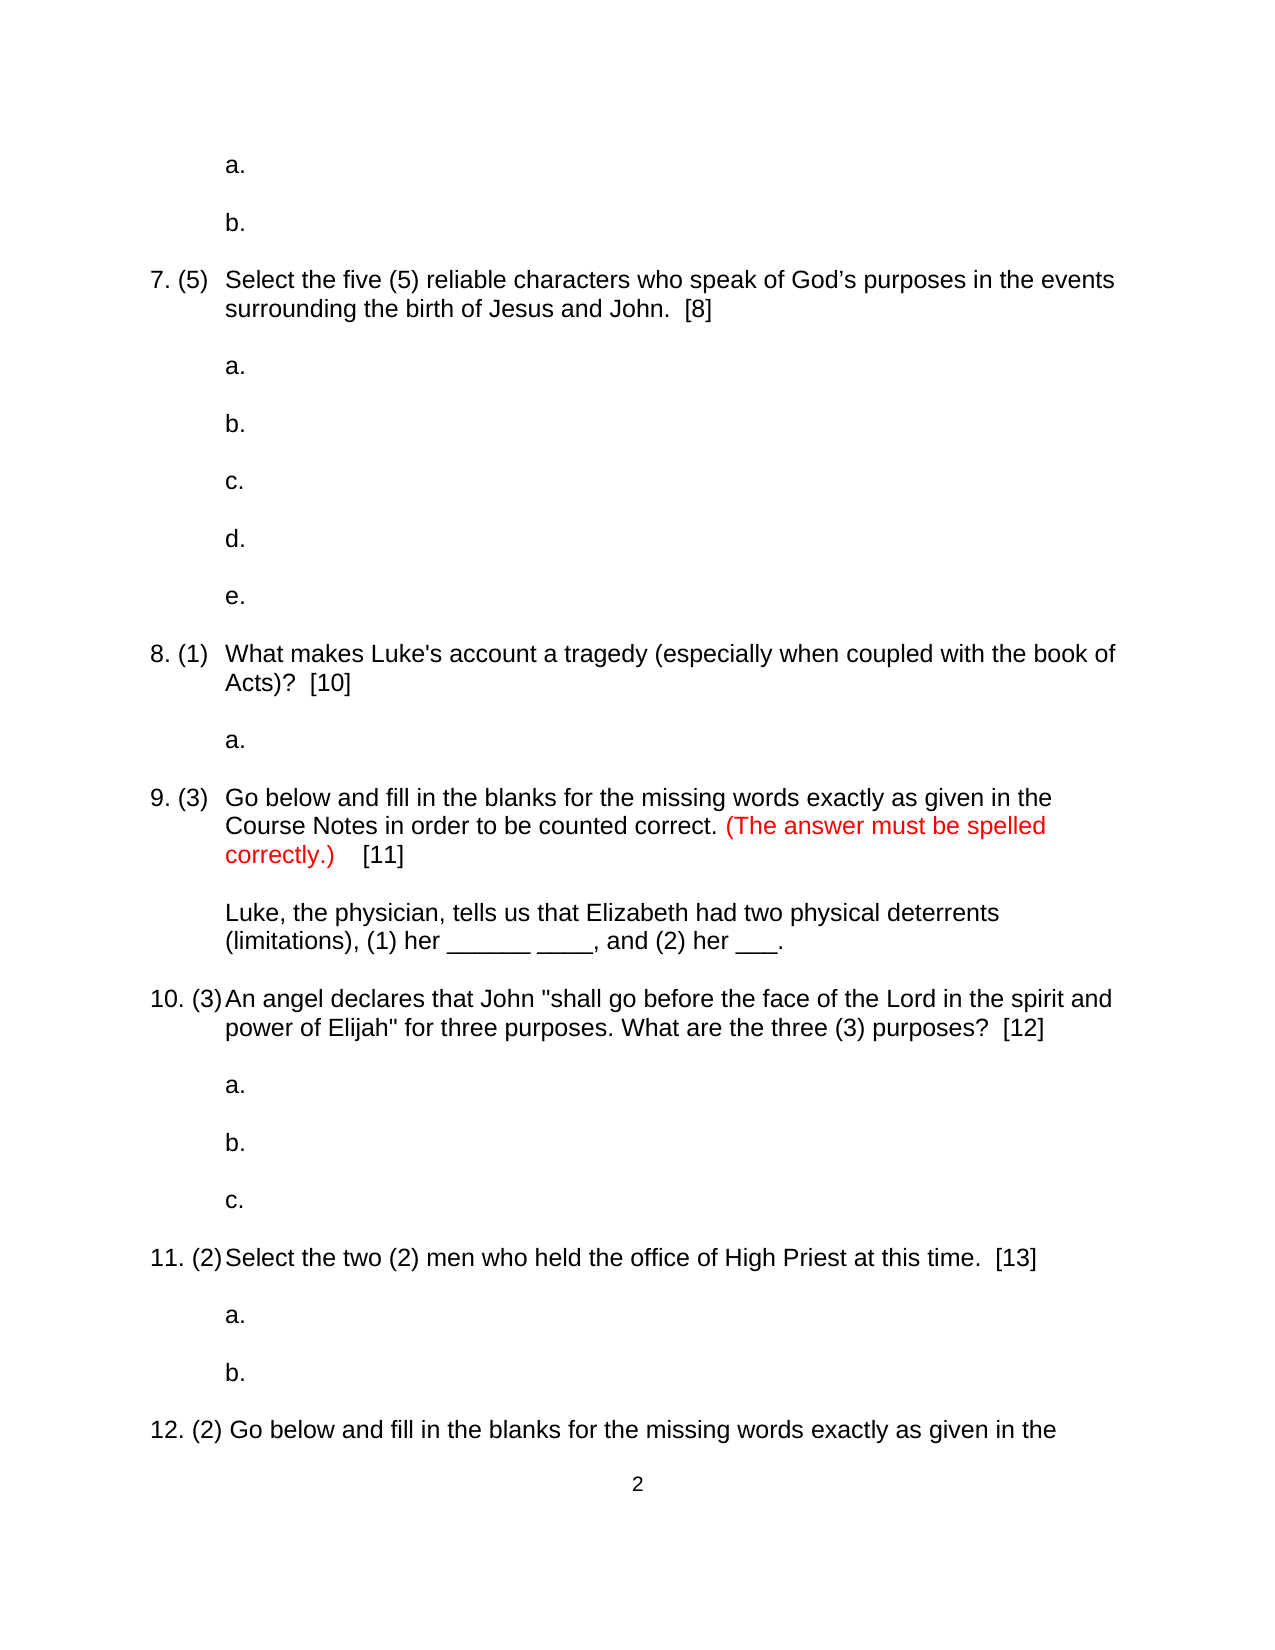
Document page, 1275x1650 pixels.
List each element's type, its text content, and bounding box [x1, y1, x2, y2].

text 7. (5) Select the five (5) reliable characters who speak of God’s purposes in the events surrounding the birth of Jesus and John. [8] [150, 265, 1125, 322]
text a. [225, 150, 1125, 179]
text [150, 1415, 1125, 1444]
text Luke, the physician, tells us that Elizabeth had two physical deterrents (limitations), (1) her ______ ____, and (2) her ___. [150, 897, 1125, 955]
text b. [150, 207, 1125, 236]
text 8. (1) What makes Luke's account a tragedy (especially when coupled with the book of Acts)? [10] [150, 639, 1125, 696]
text 10. (3) An angel declares that John "shall go before the face of the Lord in the spirit and power of Elijah" for three purposes. What are the three (3) purposes? [12] [150, 984, 1125, 1041]
text a. [225, 351, 1125, 380]
text b. [150, 1357, 1125, 1386]
text d. [225, 524, 1125, 552]
text b. [150, 409, 1125, 437]
text a. [150, 725, 1125, 754]
text c. [225, 466, 1125, 495]
text b. [150, 1127, 1125, 1156]
text c. [150, 1185, 1125, 1214]
text a. [150, 1070, 1125, 1099]
text 9. (3) Go below and fill in the blanks for the missing words exactly as given in the Course Notes in order to be counted correct. (The answer must be spelled correctly.) [11] [150, 782, 1125, 869]
text a. [150, 1300, 1125, 1329]
text e. [150, 581, 1125, 610]
text 11. (2) Select the two (2) men who held the office of High Priest at this time. [13] [150, 1242, 1125, 1271]
